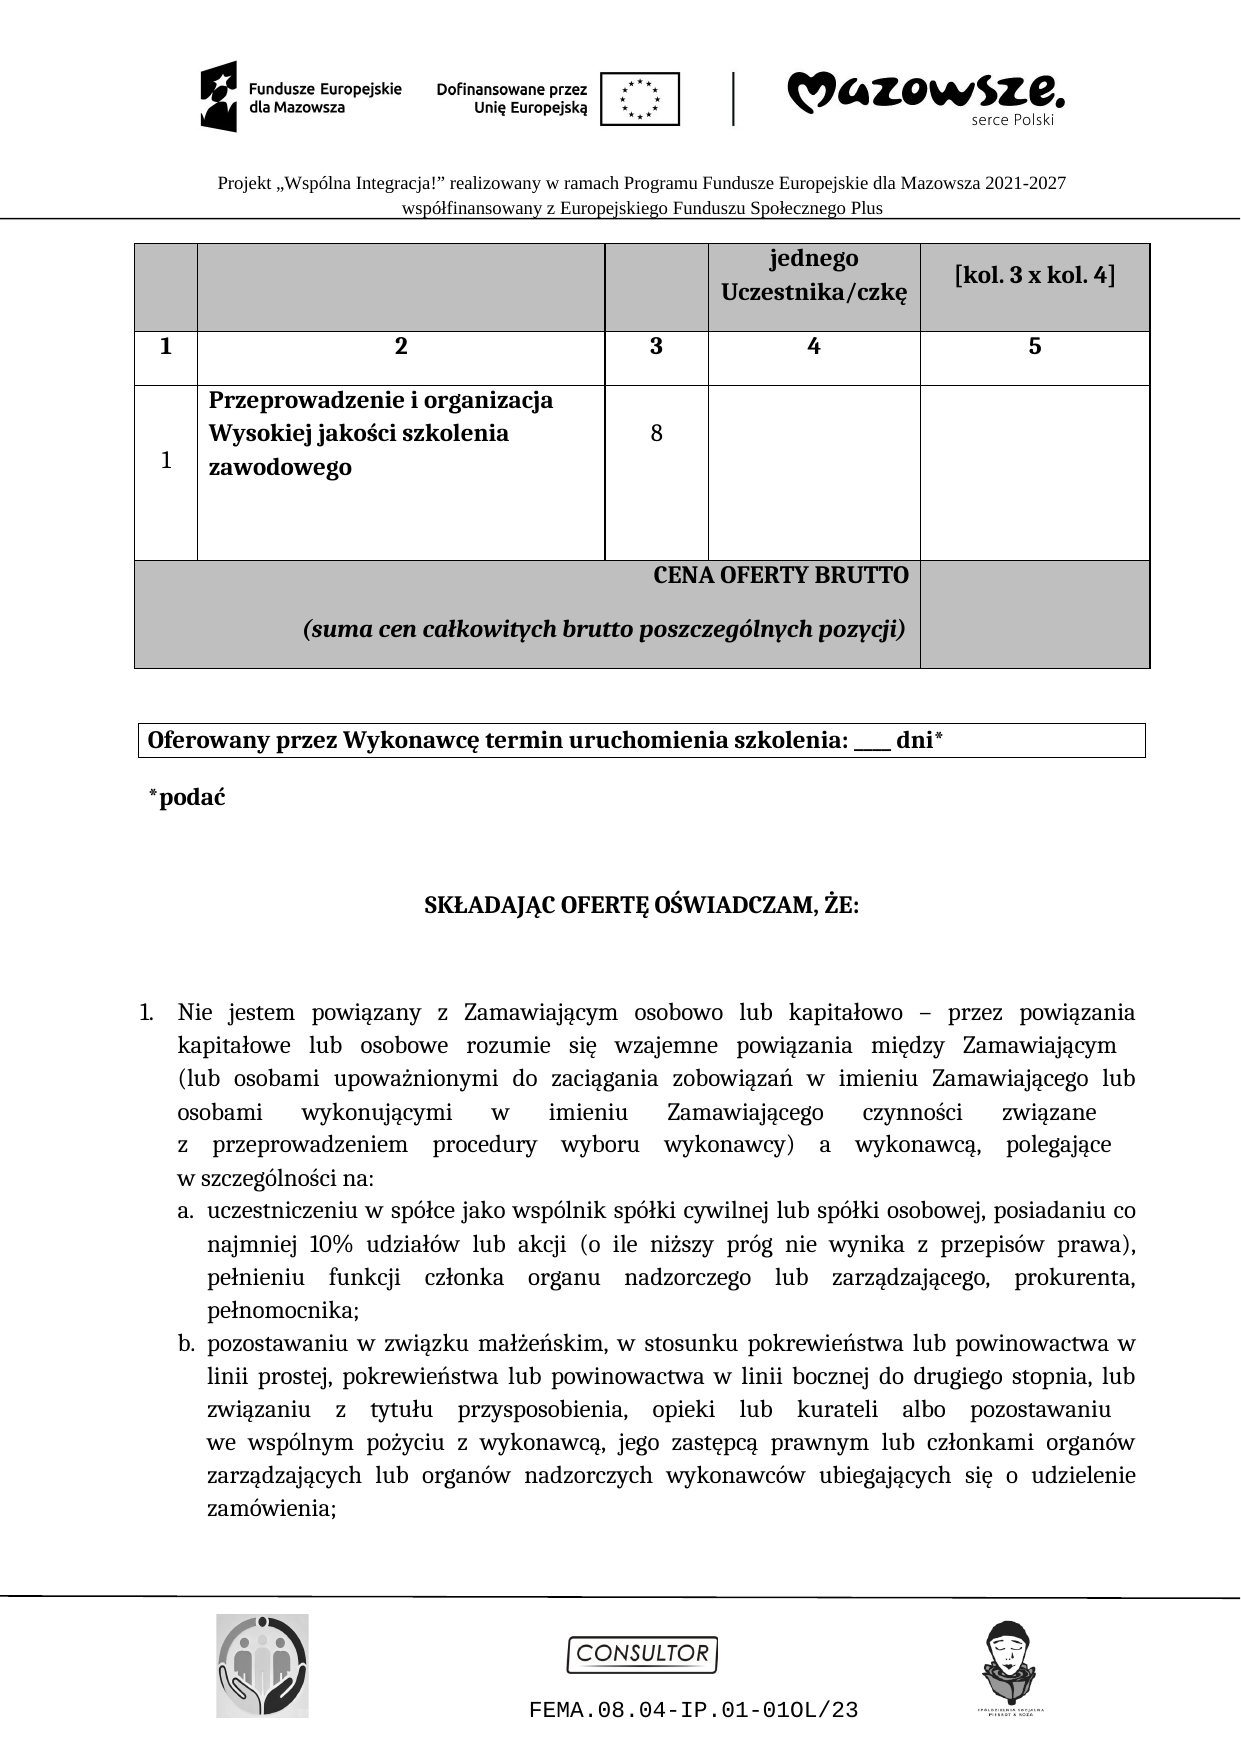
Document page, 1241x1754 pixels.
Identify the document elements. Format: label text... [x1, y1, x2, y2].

text *podać [148, 783, 1137, 812]
picture [185, 44, 1085, 145]
table_cell 1 [135, 332, 197, 385]
table_cell 1 [135, 386, 197, 559]
text SKŁADAJĄC OFERTĘ OŚWIADCZAM, ŻE: [148, 891, 1137, 919]
table_header Liczba osób [606, 244, 708, 331]
table_header Nazwa usługi [198, 244, 604, 331]
table_cell 3 [606, 332, 708, 385]
table_cell 8 [606, 386, 708, 559]
text Oferowany przez Wykonawcę termin uruchomienia szkolenia: ____ dni* [139, 724, 1145, 757]
table_cell [921, 386, 1149, 559]
list pozostawaniu w związku małżeńskim, w stosunku pokrewieństwa lub powinowactwa w linii prostej, pokrewieństwa lub powinowactwa w linii bocznej do drugiego stopnia, lub związaniu z tytułu przysposobienia, opieki lub kurateli albo pozostawaniu we wspólnym pożyciu z wykonawcą, jego zastępcą prawnym lub członkami organów zarządzających lub organów nadzorczych wykonawców ubiegających się o udzielenie zamówienia; [177, 1328, 1137, 1522]
picture [216, 1614, 309, 1718]
table_cell CENA OFERTY BRUTTO (suma cen całkowitych brutto poszczególnych pozycji) [135, 561, 920, 668]
table_cell 4 [709, 332, 920, 385]
table_header L.p. [135, 244, 197, 331]
table_cell Przeprowadzenie i organizacja Wysokiej jakości szkolenia zawodowego [198, 386, 604, 559]
table_cell [921, 561, 1149, 668]
table_header Cena jednostkowa brutto za 1 jednego Uczestnika/czkę [709, 244, 920, 331]
list Nie jestem powiązany z Zamawiającym osobowo lub kapitałowo – przez powiązania kapitałowe lub osobowe rozumie się wzajemne powiązania między Zamawiającym (lub osobami upoważnionymi do zaciągania zobowiązań w imieniu Zamawiającego lub osobami wykonującymi w imieniu Zamawiającego czynności związane z przeprowadzeniem procedury wyboru wykonawcy) a wykonawcą, polegające w szczególności na: [140, 998, 1137, 1192]
list uczestniczeniu w spółce jako wspólnik spółki cywilnej lub spółki osobowej, posiadaniu co najmniej 10% udziałów lub akcji (o ile niższy próg nie wynika z przepisów prawa), pełnieniu funkcji członka organu nadzorczego lub zarządzającego, prokurenta, pełnomocnika; [177, 1196, 1137, 1324]
picture [566, 1636, 718, 1674]
table_cell 2 [198, 332, 604, 385]
table_header Cena całkowita brutto [kol. 3 x kol. 4] [921, 244, 1149, 331]
table_cell [709, 386, 920, 559]
picture [955, 1615, 1063, 1719]
table_cell 5 [921, 332, 1149, 385]
